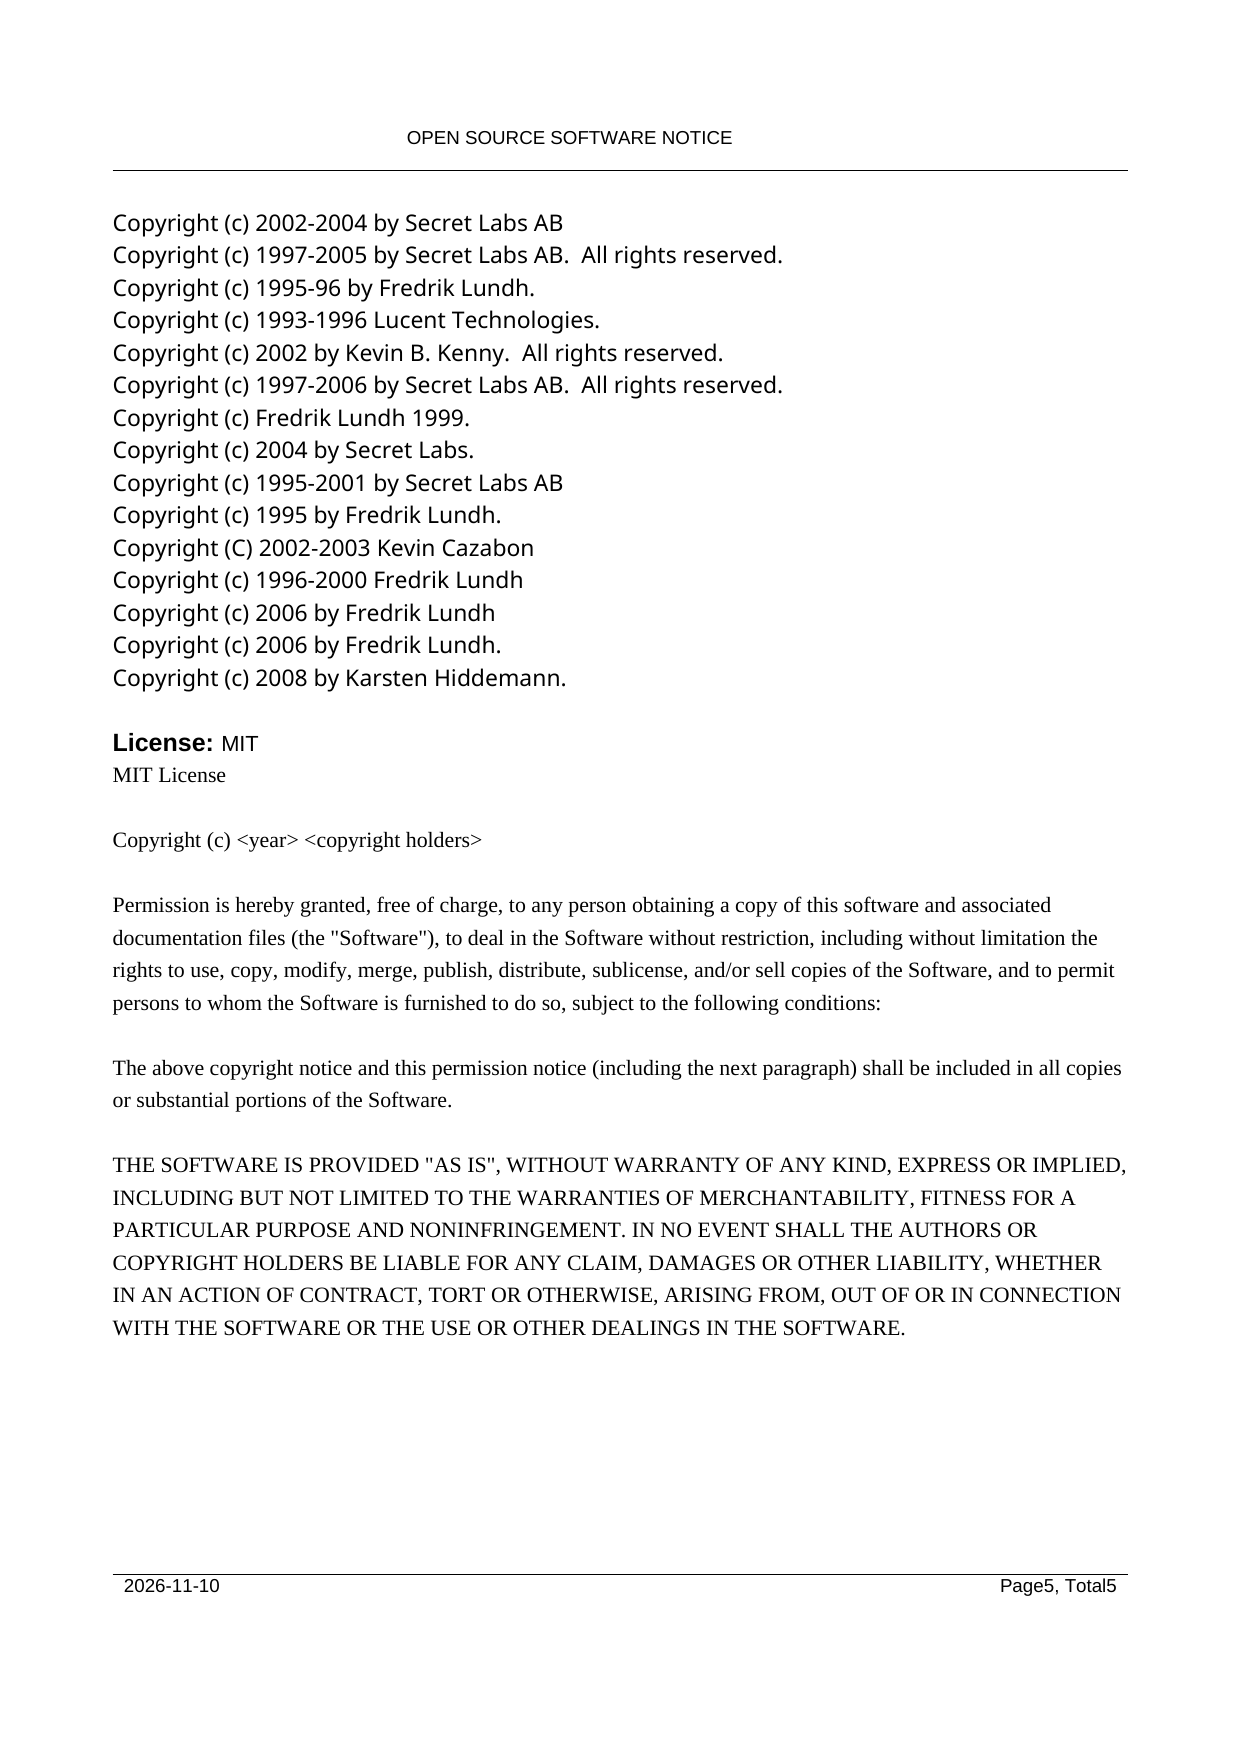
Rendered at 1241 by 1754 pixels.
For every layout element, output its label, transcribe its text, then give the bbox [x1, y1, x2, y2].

text License: MIT [112, 726, 1128, 759]
text MIT License Copyright (c) <year> <copyright holders> Permission is hereby granted, free of charge, to any person obtaining a copy of this software and associated documentation files (the "Software"), to deal in the Software without restriction, including without limitation the rights to use, copy, modify, merge, publish, distribute, sublicense, and/or sell copies of the Software, and to permit persons to whom the Software is furnished to do so, subject to the following conditions: The above copyright notice and this permission notice (including the next paragraph) shall be included in all copies or substantial portions of the Software. THE SOFTWARE IS PROVIDED "AS IS", WITHOUT WARRANTY OF ANY KIND, EXPRESS OR IMPLIED, INCLUDING BUT NOT LIMITED TO THE WARRANTIES OF MERCHANTABILITY, FITNESS FOR A PARTICULAR PURPOSE AND NONINFRINGEMENT. IN NO EVENT SHALL THE AUTHORS OR COPYRIGHT HOLDERS BE LIABLE FOR ANY CLAIM, DAMAGES OR OTHER LIABILITY, WHETHER IN AN ACTION OF CONTRACT, TORT OR OTHERWISE, ARISING FROM, OUT OF OR IN CONNECTION WITH THE SOFTWARE OR THE USE OR OTHER DEALINGS IN THE SOFTWARE. [112, 759, 1128, 1344]
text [112, 206, 1128, 726]
